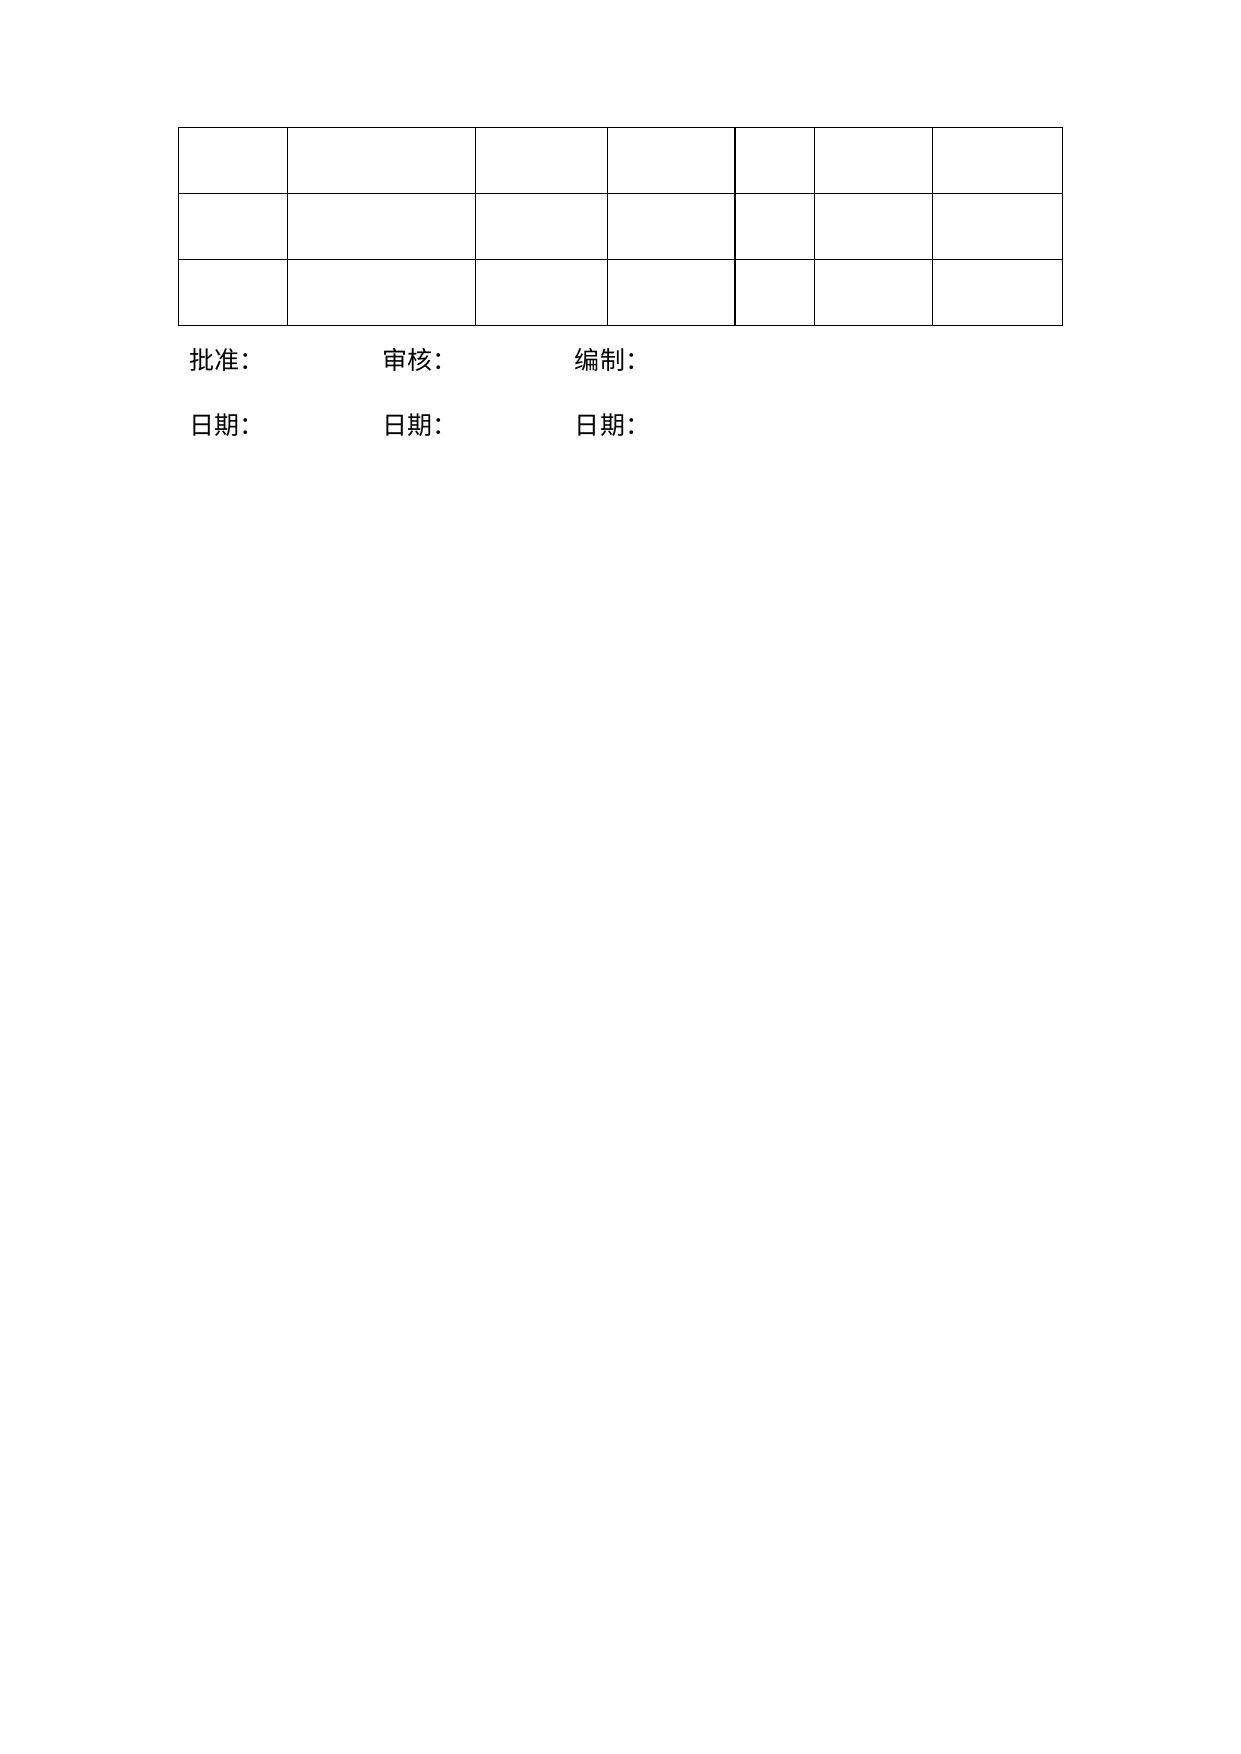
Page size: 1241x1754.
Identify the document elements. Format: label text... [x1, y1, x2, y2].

table_cell 日期： 日期： 日期： [178, 391, 1062, 456]
table_cell [179, 194, 287, 259]
table_cell [736, 194, 814, 259]
table_cell [476, 194, 607, 259]
table_cell [933, 128, 1062, 193]
table_cell [815, 260, 932, 325]
table_cell [608, 194, 734, 259]
table_cell [179, 260, 287, 325]
table_cell [933, 260, 1062, 325]
table_cell [288, 260, 475, 325]
table_cell [476, 260, 607, 325]
table_cell [815, 128, 932, 193]
table_cell [736, 128, 814, 193]
table_cell [815, 194, 932, 259]
table_cell [608, 128, 734, 193]
table_cell [933, 194, 1062, 259]
table_cell [608, 260, 734, 325]
table_cell [476, 128, 607, 193]
table_cell [736, 260, 814, 325]
table_cell 批准： 审核： 编制： [178, 326, 1062, 391]
table_cell [288, 128, 475, 193]
table_cell [179, 128, 287, 193]
table_cell [288, 194, 475, 259]
